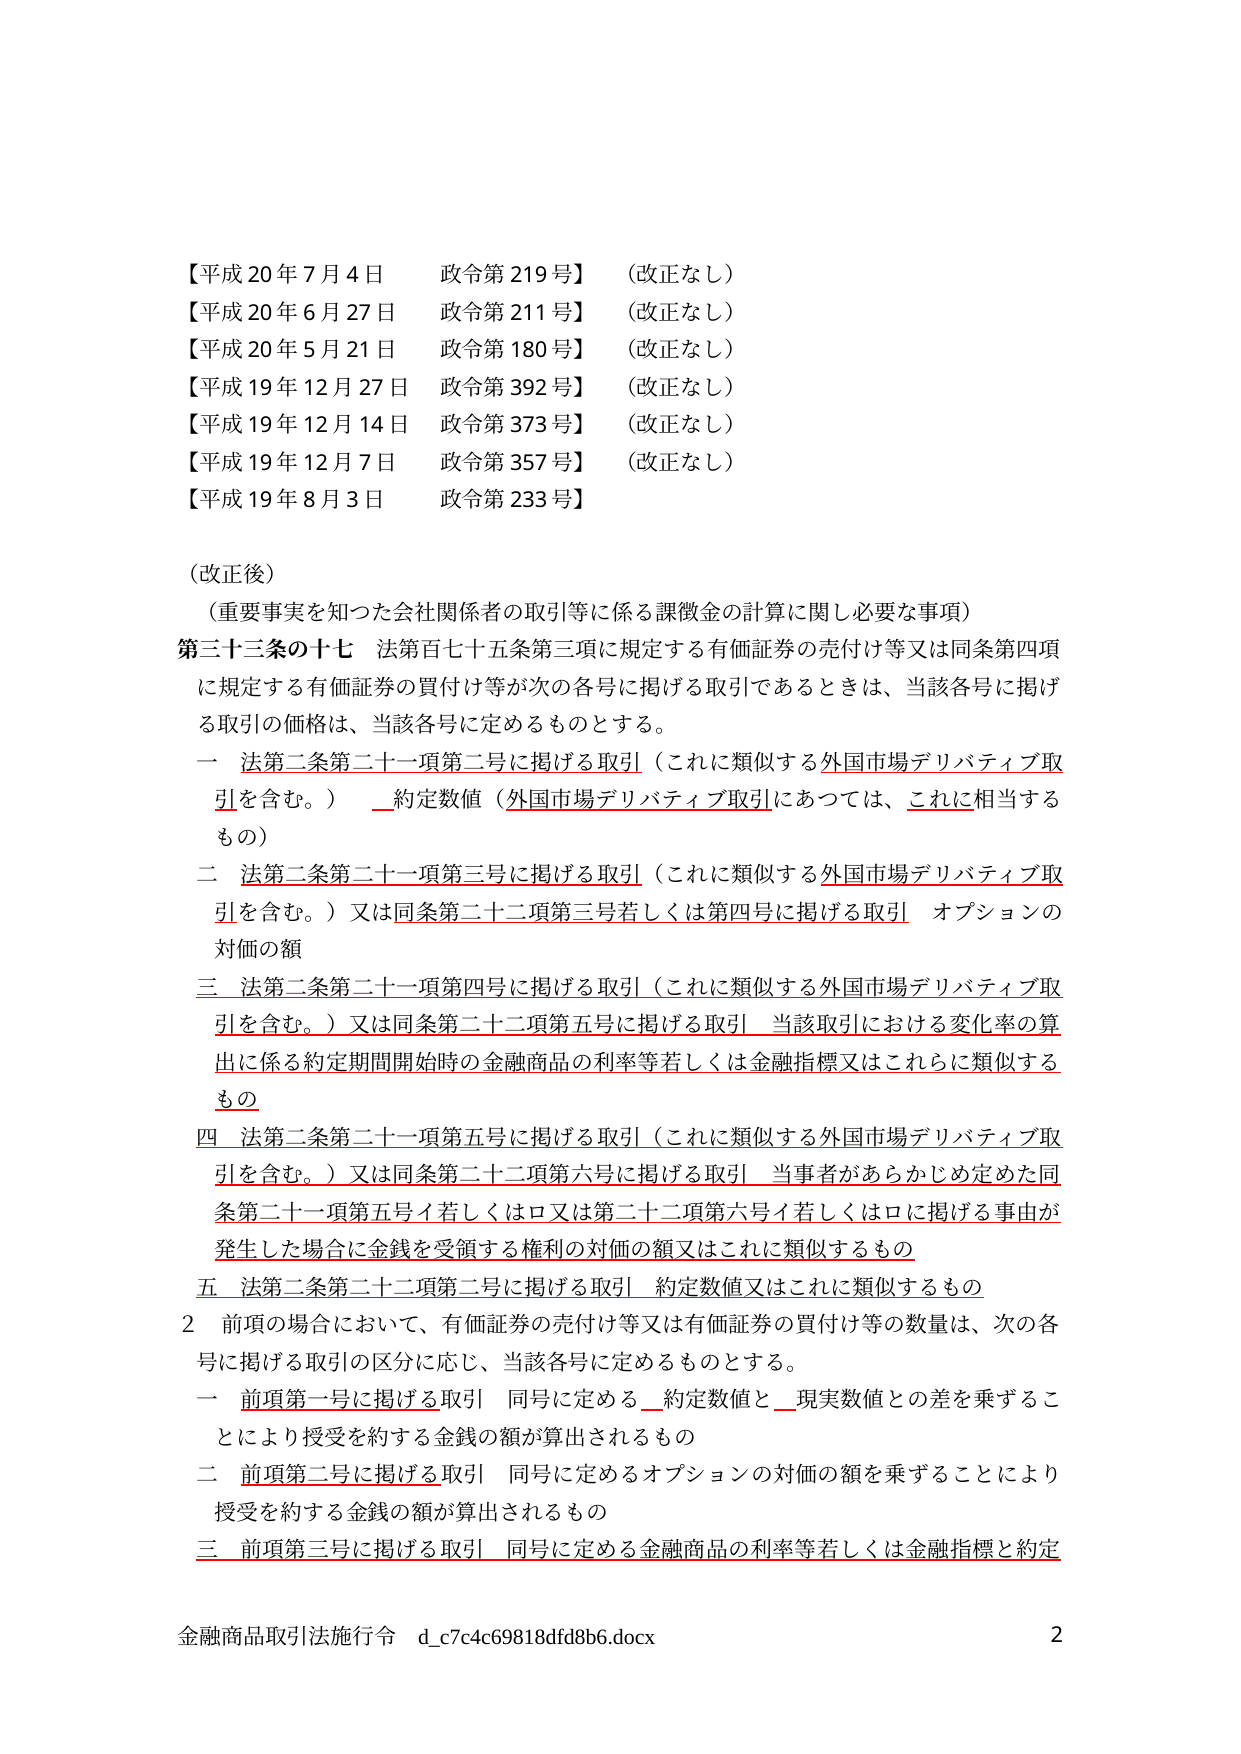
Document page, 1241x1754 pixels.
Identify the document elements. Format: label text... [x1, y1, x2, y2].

text 一 前項第一号に掲げる取引 同号に定める 約定数値と 現実数値との差を乗ずることにより授受を約する金銭の額が算出されるもの [196, 1379, 1063, 1454]
text 一 法第二条第二十一項第二号に掲げる取引（これに類似する外国市場デリバティブ取引を含む。） 約定数値（外国市場デリバティブ取引にあつては、これに相当するもの） [196, 742, 1063, 854]
text 第三十三条の十七 法第百七十五条第三項に規定する有価証券の売付け等又は同条第四項に規定する有価証券の買付け等が次の各号に掲げる取引であるときは、当該各号に掲げる取引の価格は、当該各号に定めるものとする。 [177, 629, 1063, 742]
text 【平成20年7月4日 政令第219号】 （改正なし） [177, 254, 1063, 292]
text 三 法第二条第二十一項第四号に掲げる取引（これに類似する外国市場デリバティブ取引を含む。）又は同条第二十二項第五号に掲げる取引 当該取引における変化率の算出に係る約定期間開始時の金融商品の利率等若しくは金融指標又はこれらに類似するもの [196, 998, 1063, 1117]
text 三 法第二条第二十一項第四号に掲げる取引（これに類似する外国市場デリバティブ取引を含む。）又は同条第二十二項第五号に掲げる取引 当該取引における変化率の算出に係る約定期間開始時の金融商品の利率等若しくは金融指標又はこれらに類似するもの [196, 967, 1063, 997]
text 【平成19年8月3日 政令第233号】 [177, 479, 1063, 517]
text 【平成19年12月7日 政令第357号】 （改正なし） [177, 442, 1063, 479]
text 二 法第二条第二十一項第三号に掲げる取引（これに類似する外国市場デリバティブ取引を含む。）又は同条第二十二項第三号若しくは第四号に掲げる取引 オプションの対価の額 [196, 854, 1063, 967]
text 四 法第二条第二十一項第五号に掲げる取引（これに類似する外国市場デリバティブ取引を含む。）又は同条第二十二項第六号に掲げる取引 当事者があらかじめ定めた同条第二十一項第五号イ若しくはロ又は第二十二項第六号イ若しくはロに掲げる事由が発生した場合に金銭を受領する権利の対価の額又はこれに類似するもの [196, 1117, 1063, 1147]
text 【平成20年6月27日 政令第211号】 （改正なし） [177, 292, 1063, 329]
text 【平成20年5月21日 政令第180号】 （改正なし） [177, 329, 1063, 367]
text 四 法第二条第二十一項第五号に掲げる取引（これに類似する外国市場デリバティブ取引を含む。）又は同条第二十二項第六号に掲げる取引 当事者があらかじめ定めた同条第二十一項第五号イ若しくはロ又は第二十二項第六号イ若しくはロに掲げる事由が発生した場合に金銭を受領する権利の対価の額又はこれに類似するもの [196, 1148, 1063, 1267]
text ２ 前項の場合において、有価証券の売付け等又は有価証券の買付け等の数量は、次の各号に掲げる取引の区分に応じ、当該各号に定めるものとする。 [177, 1304, 1063, 1379]
text 【平成19年12月14日 政令第373号】 （改正なし） [177, 404, 1063, 442]
text （改正後） [177, 554, 1063, 592]
text （重要事実を知つた会社関係者の取引等に係る課徴金の計算に関し必要な事項） [196, 592, 1063, 629]
text 二 前項第二号に掲げる取引 同号に定めるオプションの対価の額を乗ずることにより授受を約する金銭の額が算出されるもの [196, 1454, 1063, 1529]
text 五 法第二条第二十二項第二号に掲げる取引 約定数値又はこれに類似するもの [196, 1267, 1063, 1304]
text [196, 1529, 1063, 1567]
text 【平成19年12月27日 政令第392号】 （改正なし） [177, 367, 1063, 404]
